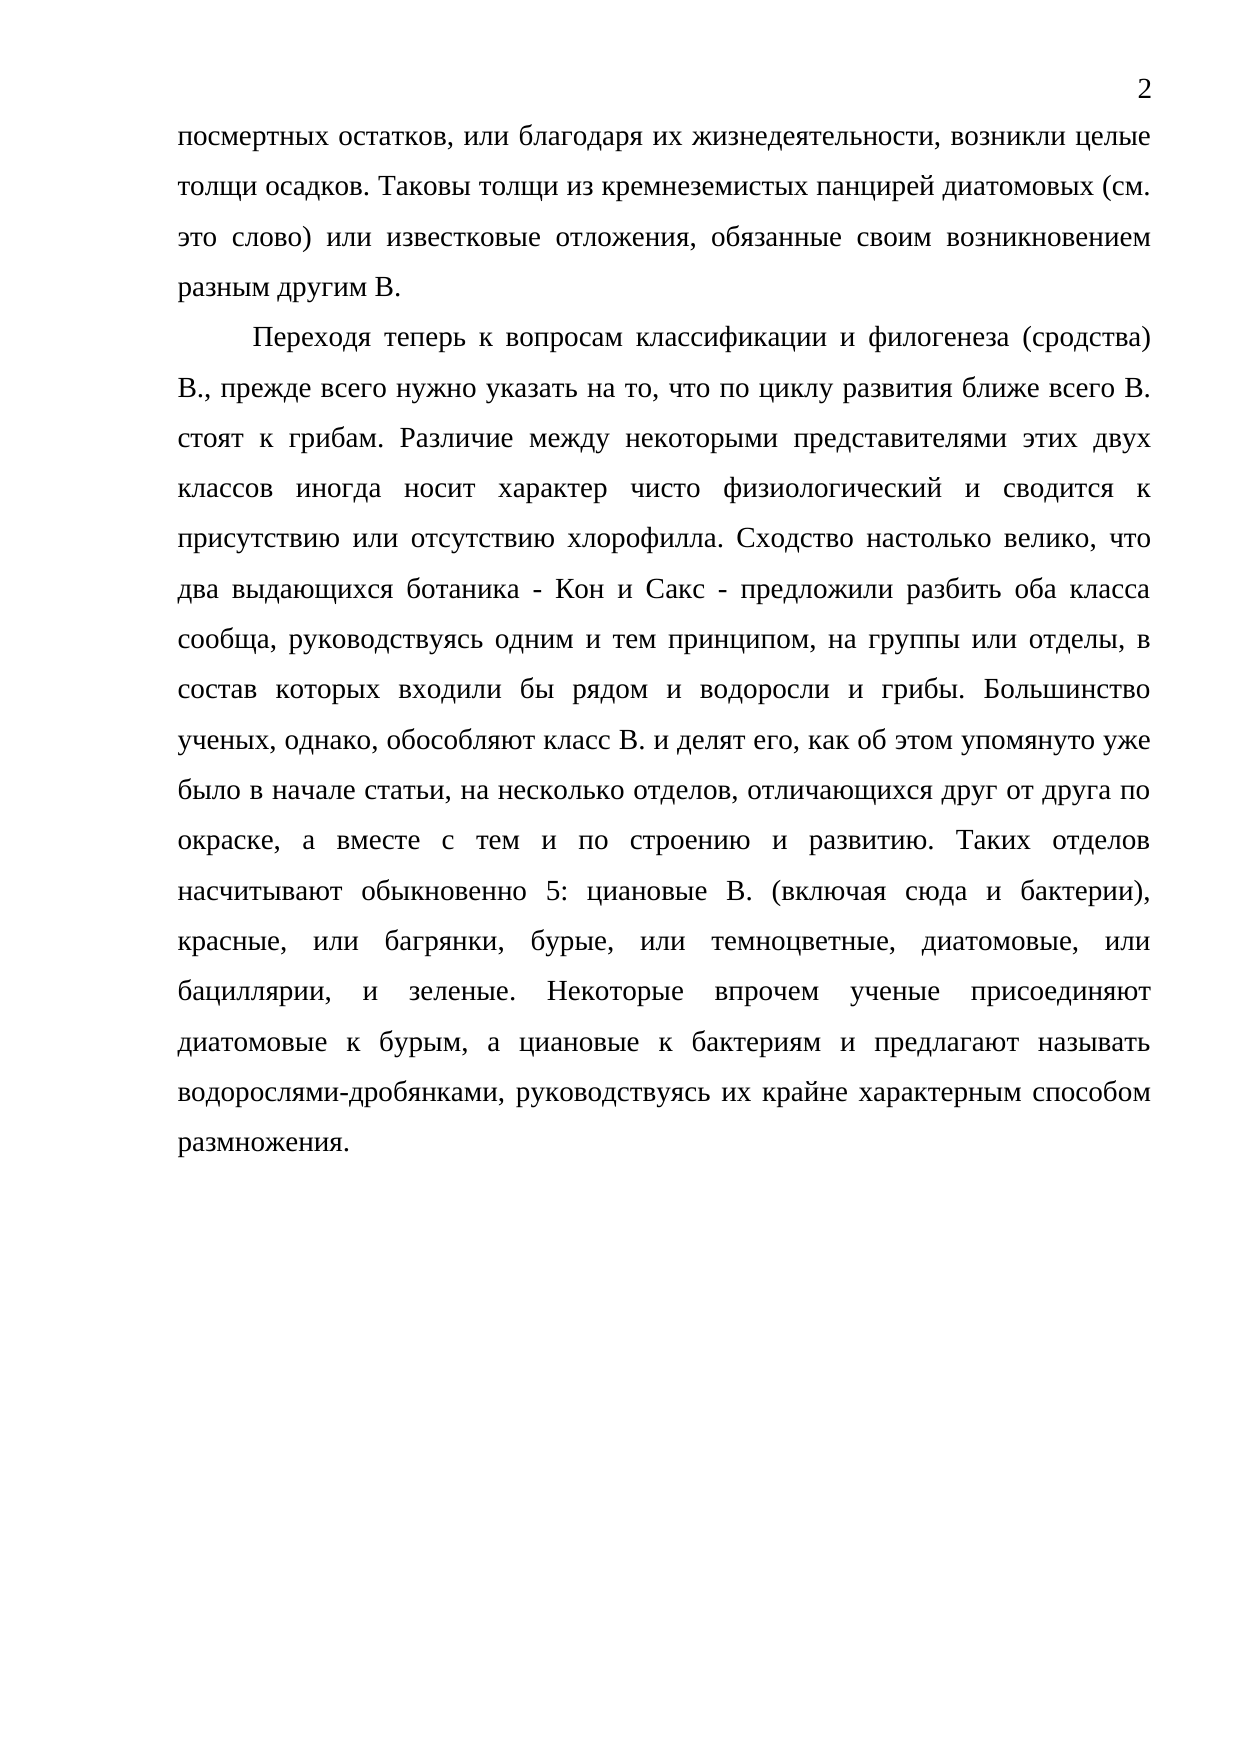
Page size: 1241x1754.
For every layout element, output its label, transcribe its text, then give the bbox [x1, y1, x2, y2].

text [177, 118, 1152, 303]
text Переходя теперь к вопросам классификации и филогенеза (сродства) В., прежде всего нужно указать на то, что по циклу развития ближе всего В. стоят к грибам. Различие между некоторыми представителями этих двух классов иногда носит характер чисто физиологический и сводится к присутствию или отсутствию хлорофилла. Сходство настолько велико, что два выдающихся ботаника - Кон и Сакс - предложили разбить оба класса сообща, руководствуясь одним и тем принципом, на группы или отделы, в состав которых входили бы рядом и водоросли и грибы. Большинство ученых, однако, обособляют класс В. и делят его, как об этом упомянуто уже было в начале статьи, на несколько отделов, отличающихся друг от друга по окраске, а вместе с тем и по строению и развитию. Таких отделов насчитывают обыкновенно 5: циановые В. (включая сюда и бактерии), красные, или багрянки, бурые, или темноцветные, диатомовые, или бациллярии, и зеленые. Некоторые впрочем ученые присоединяют диатомовые к бурым, а циановые к бактериям и предлагают называть водорослями-дробянками, руководствуясь их крайне характерным способом размножения. [177, 319, 1152, 1158]
